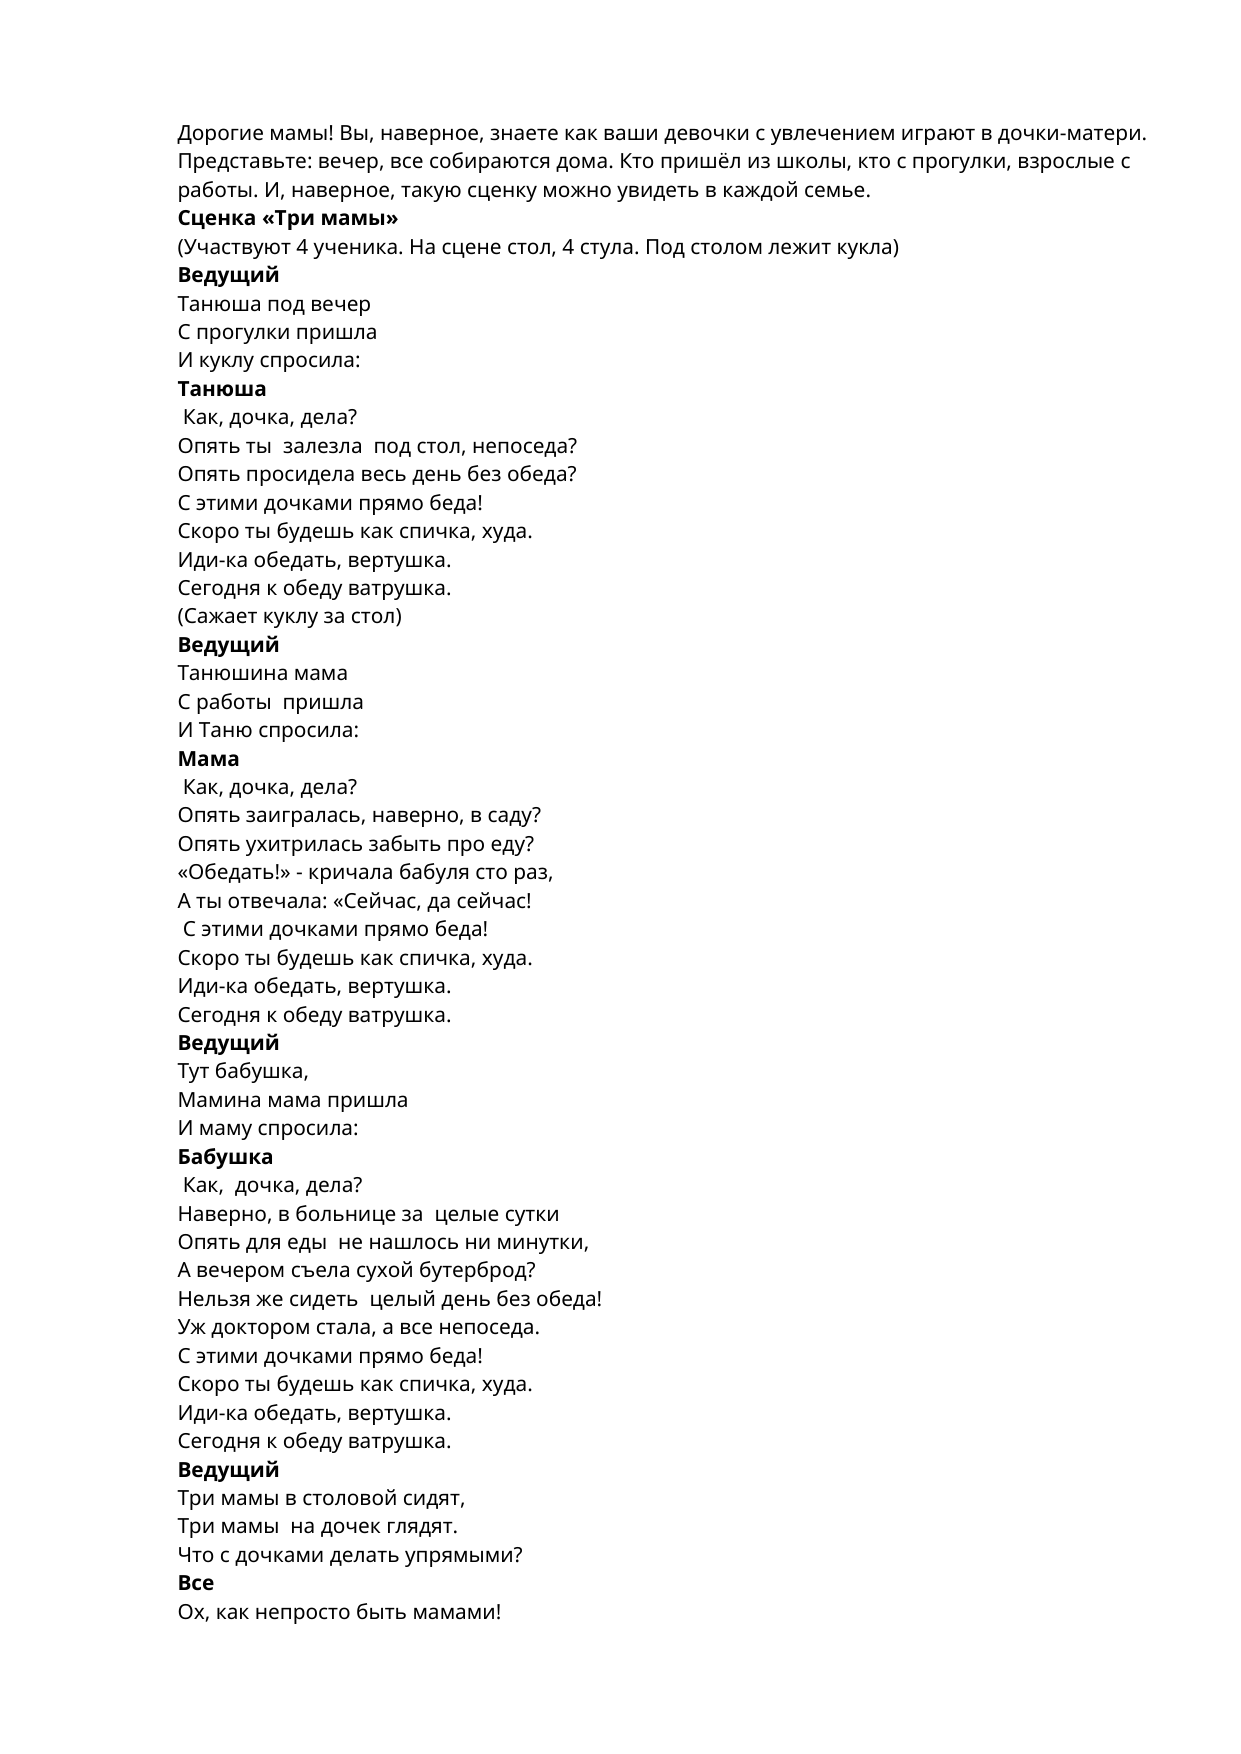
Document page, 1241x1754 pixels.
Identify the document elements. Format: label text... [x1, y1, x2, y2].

text И куклу спросила: [177, 346, 1152, 374]
text Ведущий [177, 260, 1152, 289]
text Иди-ка обедать, вертушка. [177, 545, 1152, 573]
text (Участвуют 4 ученика. На сцене стол, 4 стула. Под столом лежит кукла) [177, 232, 1152, 260]
text Уж доктором стала, а все непоседа. [177, 1312, 1152, 1341]
text Тут бабушка, [177, 1057, 1152, 1085]
text (Сажает куклу за стол) [177, 602, 1152, 630]
text Ведущий [177, 1455, 1152, 1483]
text Сценка «Три мамы» [177, 203, 1152, 232]
text Танюшина мама [177, 658, 1152, 687]
text Иди-ка обедать, вертушка. [177, 971, 1152, 1000]
text Наверно, в больнице за целые сутки [177, 1199, 1152, 1227]
text Дорогие мамы! Вы, наверное, знаете как ваши девочки с увлечением играют в дочки-матери. Представьте: вечер, все собираются дома. Кто пришёл из школы, кто с прогулки, взрослые с работы. И, наверное, такую сценку можно увидеть в каждой семье. [177, 118, 1152, 203]
text Опять ты залезла под стол, непоседа? [177, 431, 1152, 459]
text Иди-ка обедать, вертушка. [177, 1398, 1152, 1426]
text Как, дочка, дела? [177, 402, 1152, 431]
text «Обедать!» - кричала бабуля сто раз, [177, 857, 1152, 886]
text Скоро ты будешь как спичка, худа. [177, 516, 1152, 545]
text С этими дочками прямо беда! [177, 488, 1152, 516]
text Сегодня к обеду ватрушка. [177, 573, 1152, 602]
text Сегодня к обеду ватрушка. [177, 1426, 1152, 1455]
text С этими дочками прямо беда! [177, 1341, 1152, 1369]
text Все [177, 1568, 1152, 1597]
text Скоро ты будешь как спичка, худа. [177, 943, 1152, 971]
text Опять заигралась, наверно, в саду? [177, 801, 1152, 829]
text А вечером съела сухой бутерброд? [177, 1256, 1152, 1284]
text Как, дочка, дела? [177, 1170, 1152, 1199]
text И маму спросила: [177, 1113, 1152, 1142]
text Ведущий [177, 1028, 1152, 1057]
text И Таню спросила: [177, 715, 1152, 744]
text Опять для еды не нашлось ни минутки, [177, 1227, 1152, 1256]
text Бабушка [177, 1142, 1152, 1170]
text Что с дочками делать упрямыми? [177, 1540, 1152, 1568]
text Опять ухитрилась забыть про еду? [177, 829, 1152, 857]
text Сегодня к обеду ватрушка. [177, 1000, 1152, 1028]
text Нельзя же сидеть целый день без обеда! [177, 1284, 1152, 1312]
text Три мамы на дочек глядят. [177, 1512, 1152, 1540]
text Мамина мама пришла [177, 1085, 1152, 1113]
text С прогулки пришла [177, 317, 1152, 346]
text Танюша под вечер [177, 289, 1152, 317]
text Как, дочка, дела? [177, 772, 1152, 801]
text Ох, как непросто быть мамами! [177, 1597, 1152, 1625]
text С работы пришла [177, 687, 1152, 715]
text Скоро ты будешь как спичка, худа. [177, 1369, 1152, 1398]
text Ведущий [177, 630, 1152, 658]
text А ты отвечала: «Сейчас, да сейчас! [177, 886, 1152, 914]
text Танюша [177, 374, 1152, 402]
text Опять просидела весь день без обеда? [177, 459, 1152, 488]
text Три мамы в столовой сидят, [177, 1483, 1152, 1512]
text Мама [177, 744, 1152, 772]
text С этими дочками прямо беда! [177, 914, 1152, 943]
